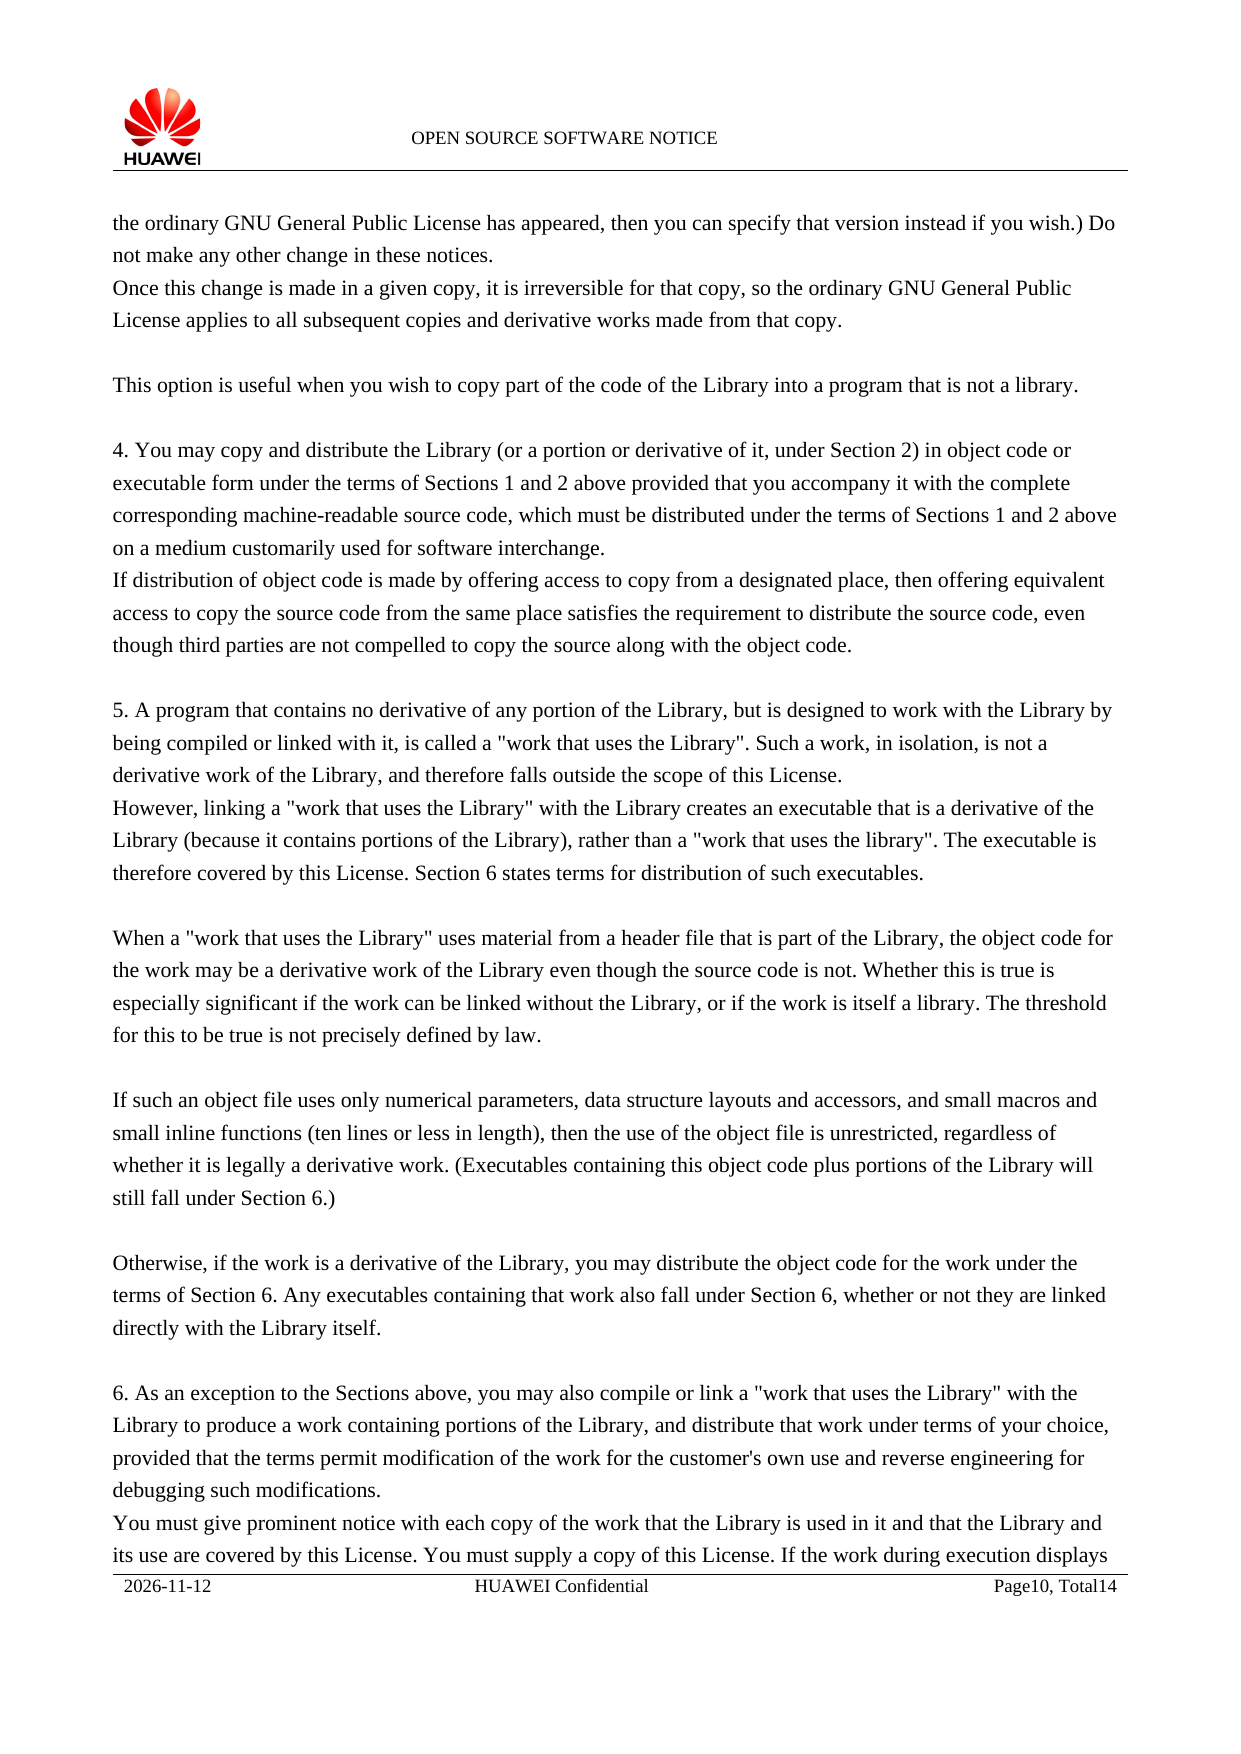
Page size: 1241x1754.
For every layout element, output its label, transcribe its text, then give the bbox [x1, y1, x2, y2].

picture [124, 88, 201, 165]
